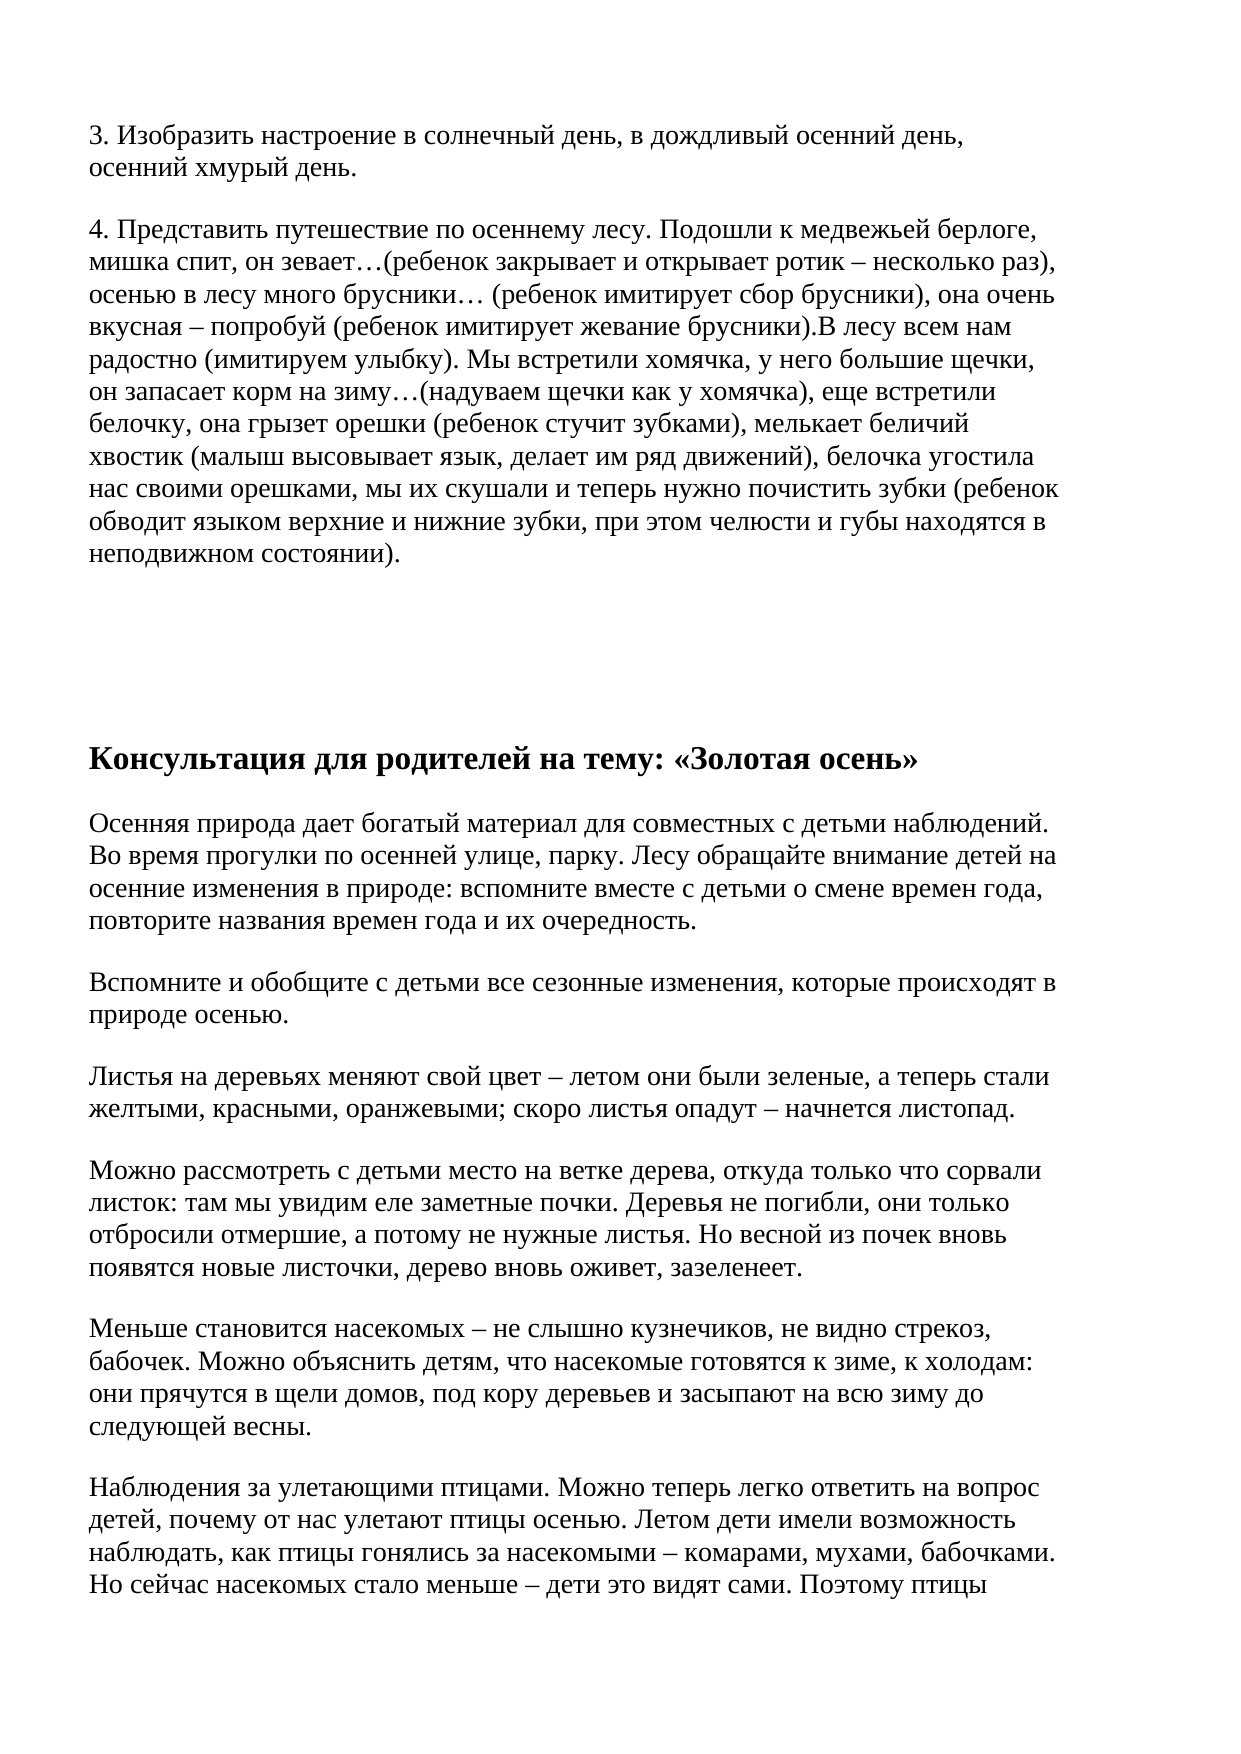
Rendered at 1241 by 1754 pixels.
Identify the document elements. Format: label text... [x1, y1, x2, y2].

text Консультация для родителей на тему: «Золотая осень» [88, 738, 1063, 777]
text Осенняя природа дает богатый материал для совместных с детьми наблюдений. Во время прогулки по осенней улице, парку. Лесу обращайте внимание детей на осенние изменения в природе: вспомните вместе с детьми о смене времен года, повторите названия времен года и их очередность. [88, 806, 1063, 936]
text Меньше становится насекомых – не слышно кузнечиков, не видно стрекоз, бабочек. Можно объяснить детям, что насекомые готовятся к зиме, к холодам: они прячутся в щели домов, под кору деревьев и засыпают на всю зиму до следующей весны. [88, 1311, 1063, 1441]
text 3. Изобразить настроение в солнечный день, в дождливый осенний день, осенний хмурый день. [88, 118, 1063, 183]
text Можно рассмотреть с детьми место на ветке дерева, откуда только что сорвали листок: там мы увидим еле заметные почки. Деревья не погибли, они только отбросили отмершие, а потому не нужные листья. Но весной из почек вновь появятся новые листочки, дерево вновь оживет, зазеленеет. [88, 1153, 1063, 1282]
text Вспомните и обобщите с детьми все сезонные изменения, которые происходят в природе осенью. [88, 965, 1063, 1029]
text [88, 1470, 1063, 1600]
text 4. Представить путешествие по осеннему лесу. Подошли к медвежьей берлоге, мишка спит, он зевает…(ребенок закрывает и открывает ротик – несколько раз), осенью в лесу много брусники… (ребенок имитирует сбор брусники), она очень вкусная – попробуй (ребенок имитирует жевание брусники).В лесу всем нам радостно (имитируем улыбку). Мы встретили хомячка, у него большие щечки, он запасает корм на зиму…(надуваем щечки как у хомячка), еще встретили белочку, она грызет орешки (ребенок стучит зубками), мелькает беличий хвостик (малыш высовывает язык, делает им ряд движений), белочка угостила нас своими орешками, мы их скушали и теперь нужно почистить зубки (ребенок обводит языком верхние и нижние зубки, при этом челюсти и губы находятся в неподвижном состоянии). [88, 212, 1063, 568]
text Листья на деревьях меняют свой цвет – летом они были зеленые, а теперь стали желтыми, красными, оранжевыми; скоро листья опадут – начнется листопад. [88, 1059, 1063, 1123]
